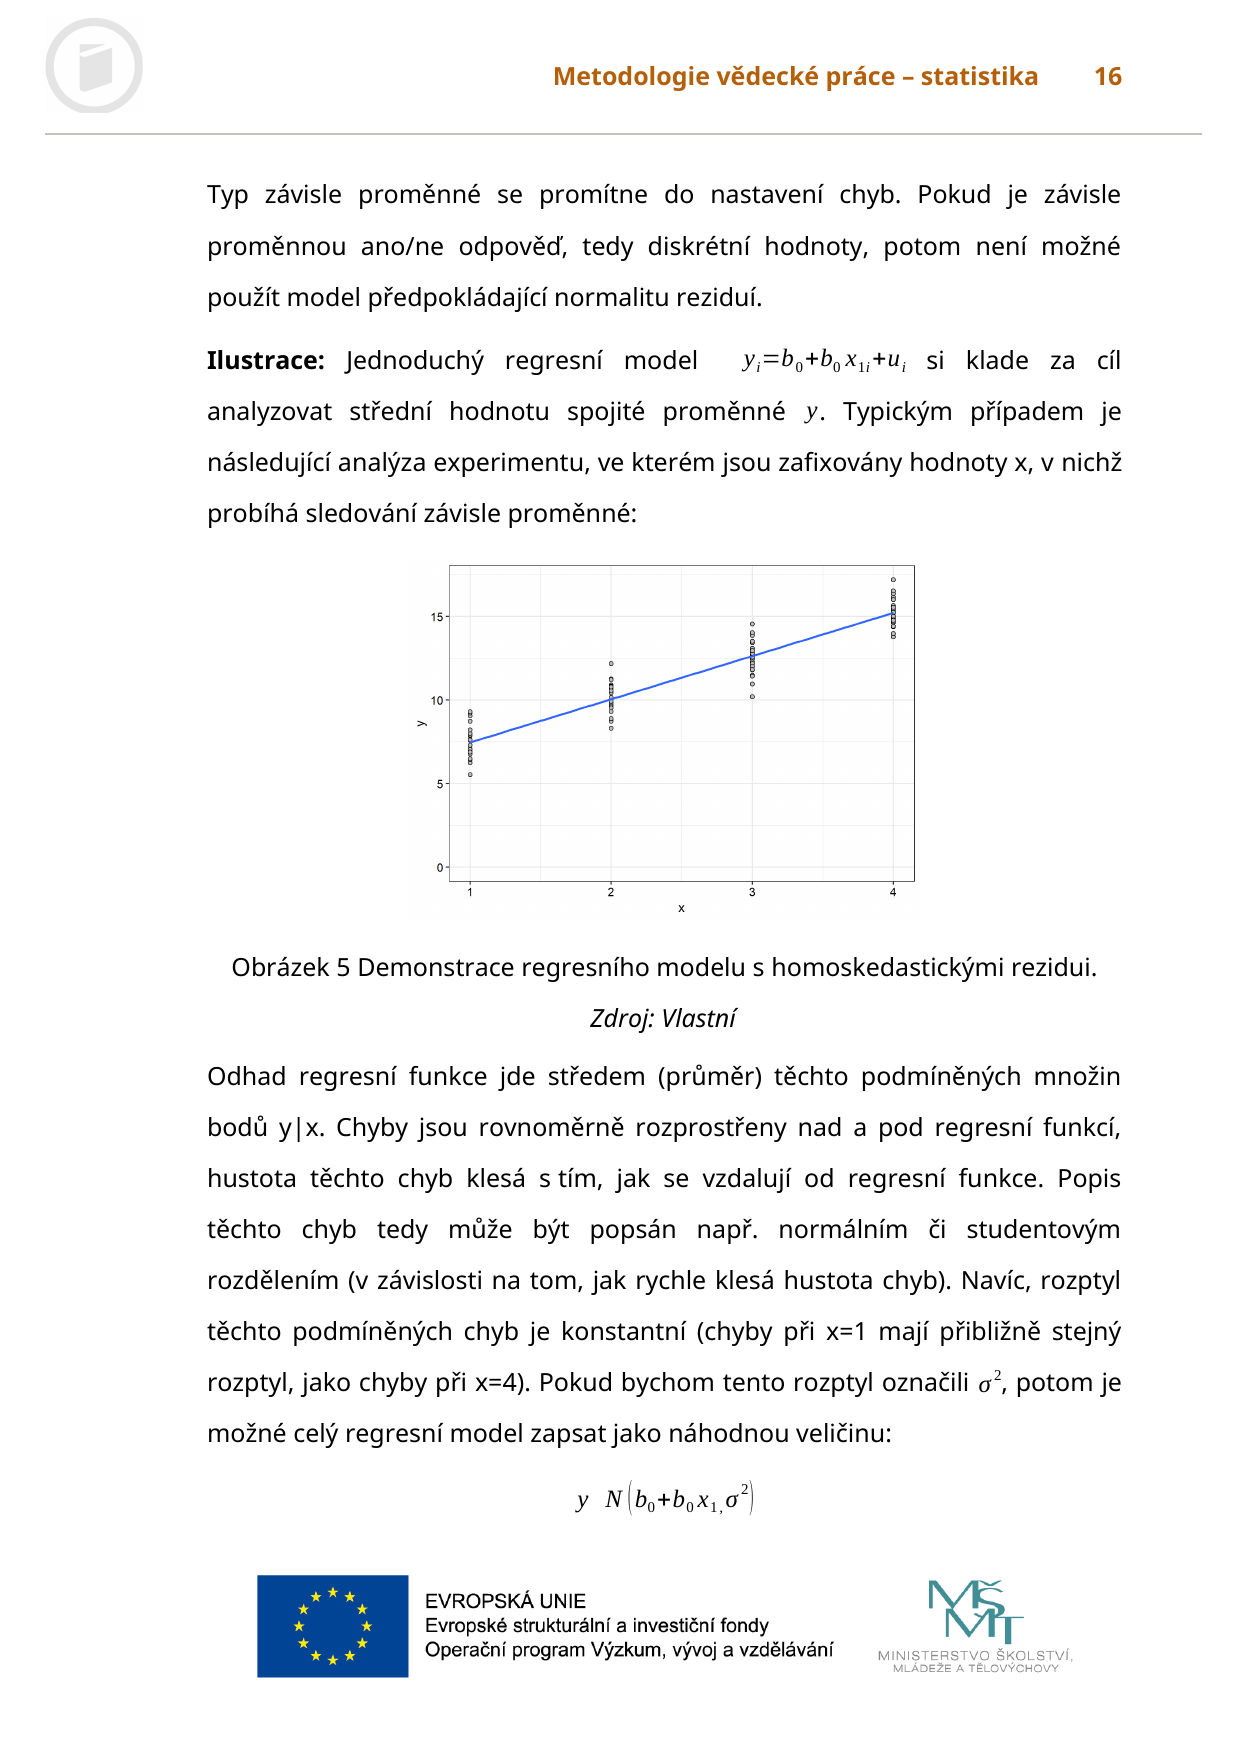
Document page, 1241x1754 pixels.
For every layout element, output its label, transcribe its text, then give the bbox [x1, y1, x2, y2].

text Ilustrace: Jednoduchý regresní model si klade za cíl analyzovat střední hodnotu spojité proměnné . Typickým případem je následující analýza experimentu, ve kterém jsou zafixovány hodnoty x, v nichž probíhá sledování závisle proměnné: [207, 343, 1122, 530]
text Obrázek 5 Demonstrace regresního modelu s homoskedastickými rezidui. Zdroj: Vlastní [207, 950, 1122, 1035]
picture [206, 1524, 1123, 1728]
picture [408, 559, 921, 921]
text Typ závisle proměnné se promítne do nastavení chyb. Pokud je závisle proměnnou ano/ne odpověď, tedy diskrétní hodnoty, potom není možné použít model předpokládající normalitu reziduí. [207, 177, 1122, 313]
text Odhad regresní funkce jde středem (průměr) těchto podmíněných množin bodů y|x. Chyby jsou rovnoměrně rozprostřeny nad a pod regresní funkcí, hustota těchto chyb klesá s tím, jak se vzdalují od regresní funkce. Popis těchto chyb tedy může být popsán např. normálním či studentovým rozdělením (v závislosti na tom, jak rychle klesá hustota chyb). Navíc, rozptyl těchto podmíněných chyb je konstantní (chyby při x=1 mají přibližně stejný rozptyl, jako chyby při x=4). Pokud bychom tento rozptyl označili , potom je možné celý regresní model zapsat jako náhodnou veličinu: [207, 1058, 1122, 1450]
